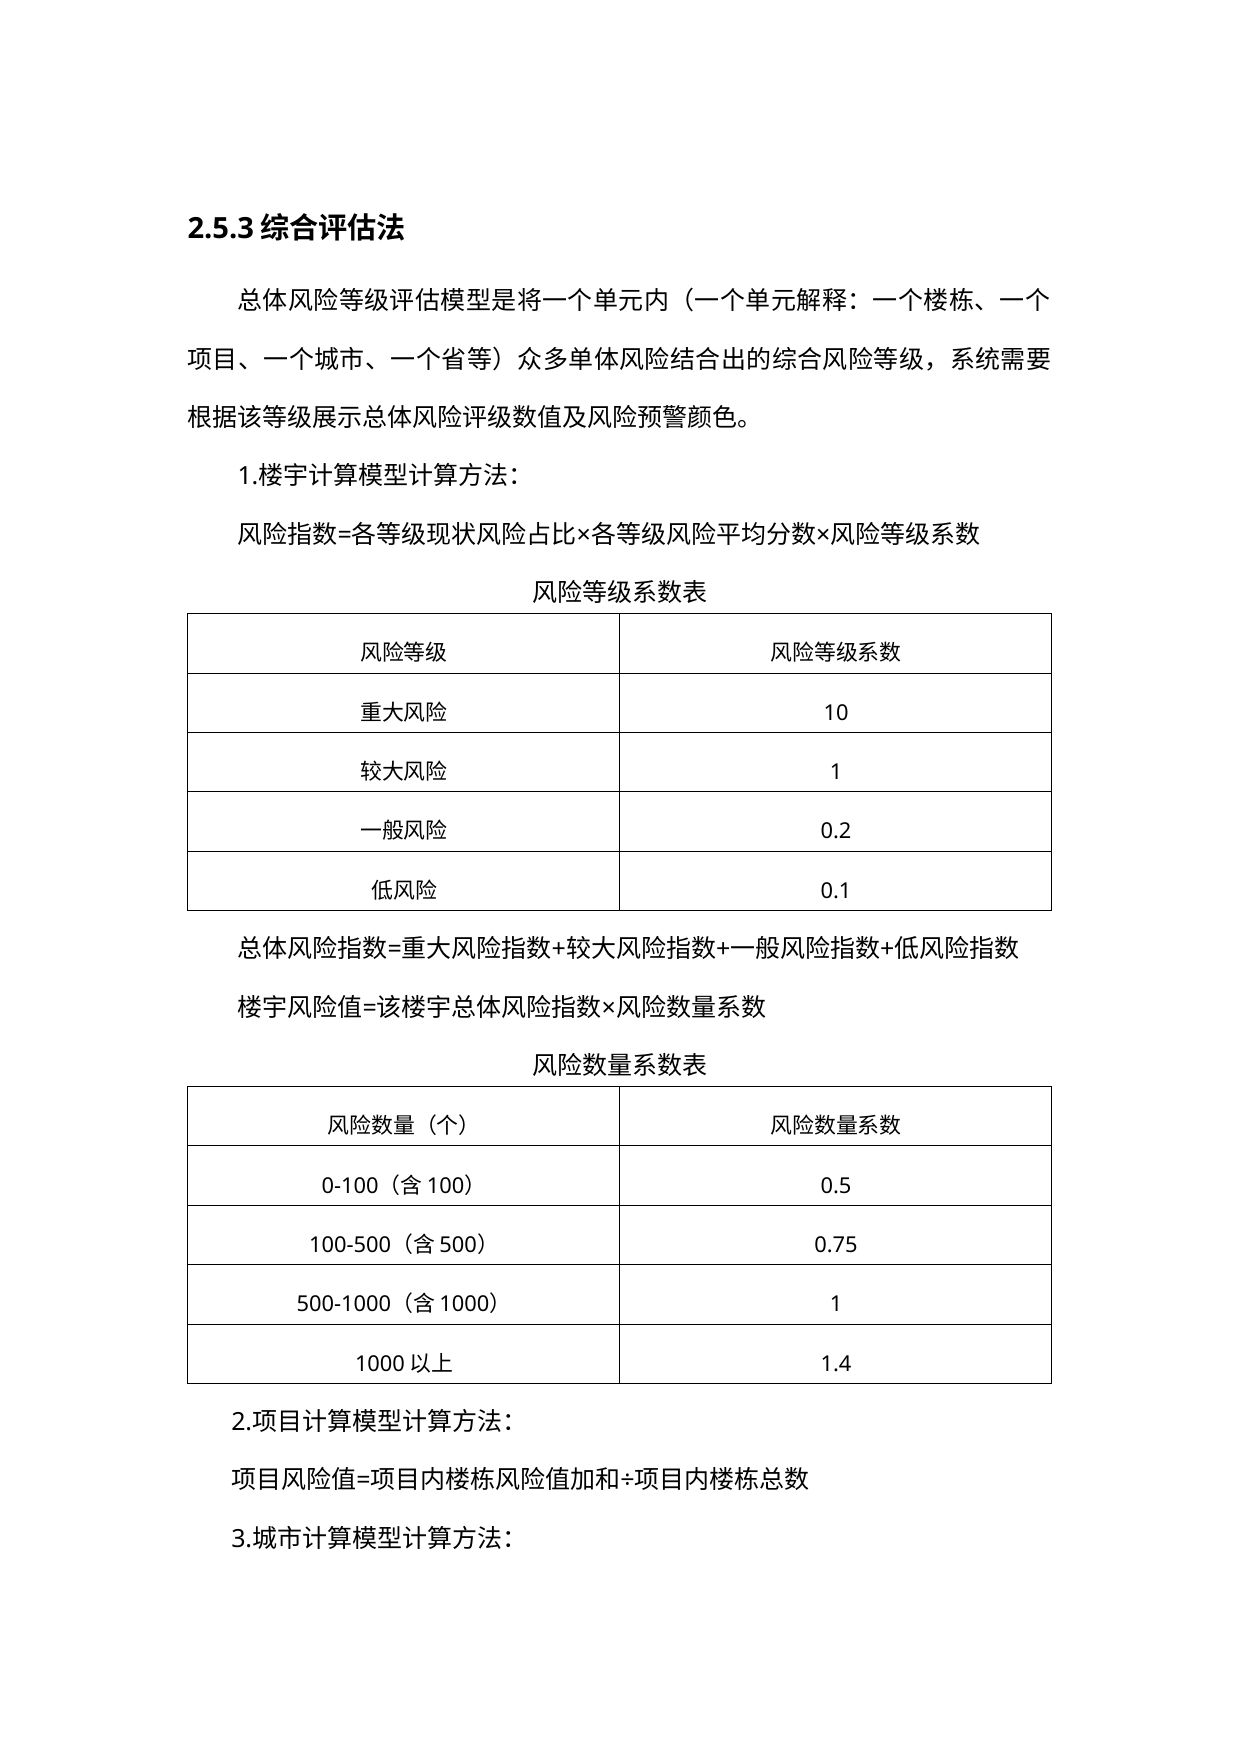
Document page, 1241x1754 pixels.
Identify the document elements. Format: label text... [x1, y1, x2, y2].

table_cell 1.4 [620, 1325, 1051, 1383]
text 风险等级系数表 [187, 555, 1053, 613]
table_cell 重大风险 [188, 674, 619, 732]
text 1.楼宇计算模型计算方法： [187, 438, 1053, 496]
table_cell 1000以上 [188, 1325, 619, 1383]
table_cell 0.5 [620, 1146, 1051, 1205]
table_cell 1 [620, 1265, 1051, 1323]
table_cell 0-100（含100） [188, 1146, 619, 1205]
table_cell 500-1000（含1000） [188, 1265, 619, 1323]
table_header 风险等级系数 [620, 614, 1051, 672]
table_header 风险数量（个） [188, 1087, 619, 1145]
table_cell 0.75 [620, 1206, 1051, 1264]
table_cell 100-500（含500） [188, 1206, 619, 1264]
text 风险指数=各等级现状风险占比×各等级风险平均分数×风险等级系数 [187, 496, 1053, 555]
text 楼宇风险值=该楼宇总体风险指数×风险数量系数 [187, 969, 1053, 1028]
table_cell 1 [620, 733, 1051, 791]
text 3.城市计算模型计算方法： [231, 1501, 1053, 1559]
text 2.项目计算模型计算方法： 项目风险值=项目内楼栋风险值加和÷项目内楼栋总数 [231, 1384, 1053, 1501]
table_cell 低风险 [188, 852, 619, 910]
subtitle 2.5.3综合评估法 [187, 192, 1053, 251]
table_header 风险等级 [188, 614, 619, 672]
table_cell 一般风险 [188, 792, 619, 851]
table_cell 较大风险 [188, 733, 619, 791]
table_cell 0.1 [620, 852, 1051, 910]
text 总体风险等级评估模型是将一个单元内（一个单元解释：一个楼栋、一个项目、一个城市、一个省等）众多单体风险结合出的综合风险等级，系统需要根据该等级展示总体风险评级数值及风险预警颜色。 [187, 263, 1053, 438]
text 风险数量系数表 [187, 1028, 1053, 1086]
table_cell 0.2 [620, 792, 1051, 851]
text 总体风险指数=重大风险指数+较大风险指数+一般风险指数+低风险指数 [187, 911, 1053, 969]
table_cell 10 [620, 674, 1051, 732]
table_header 风险数量系数 [620, 1087, 1051, 1145]
